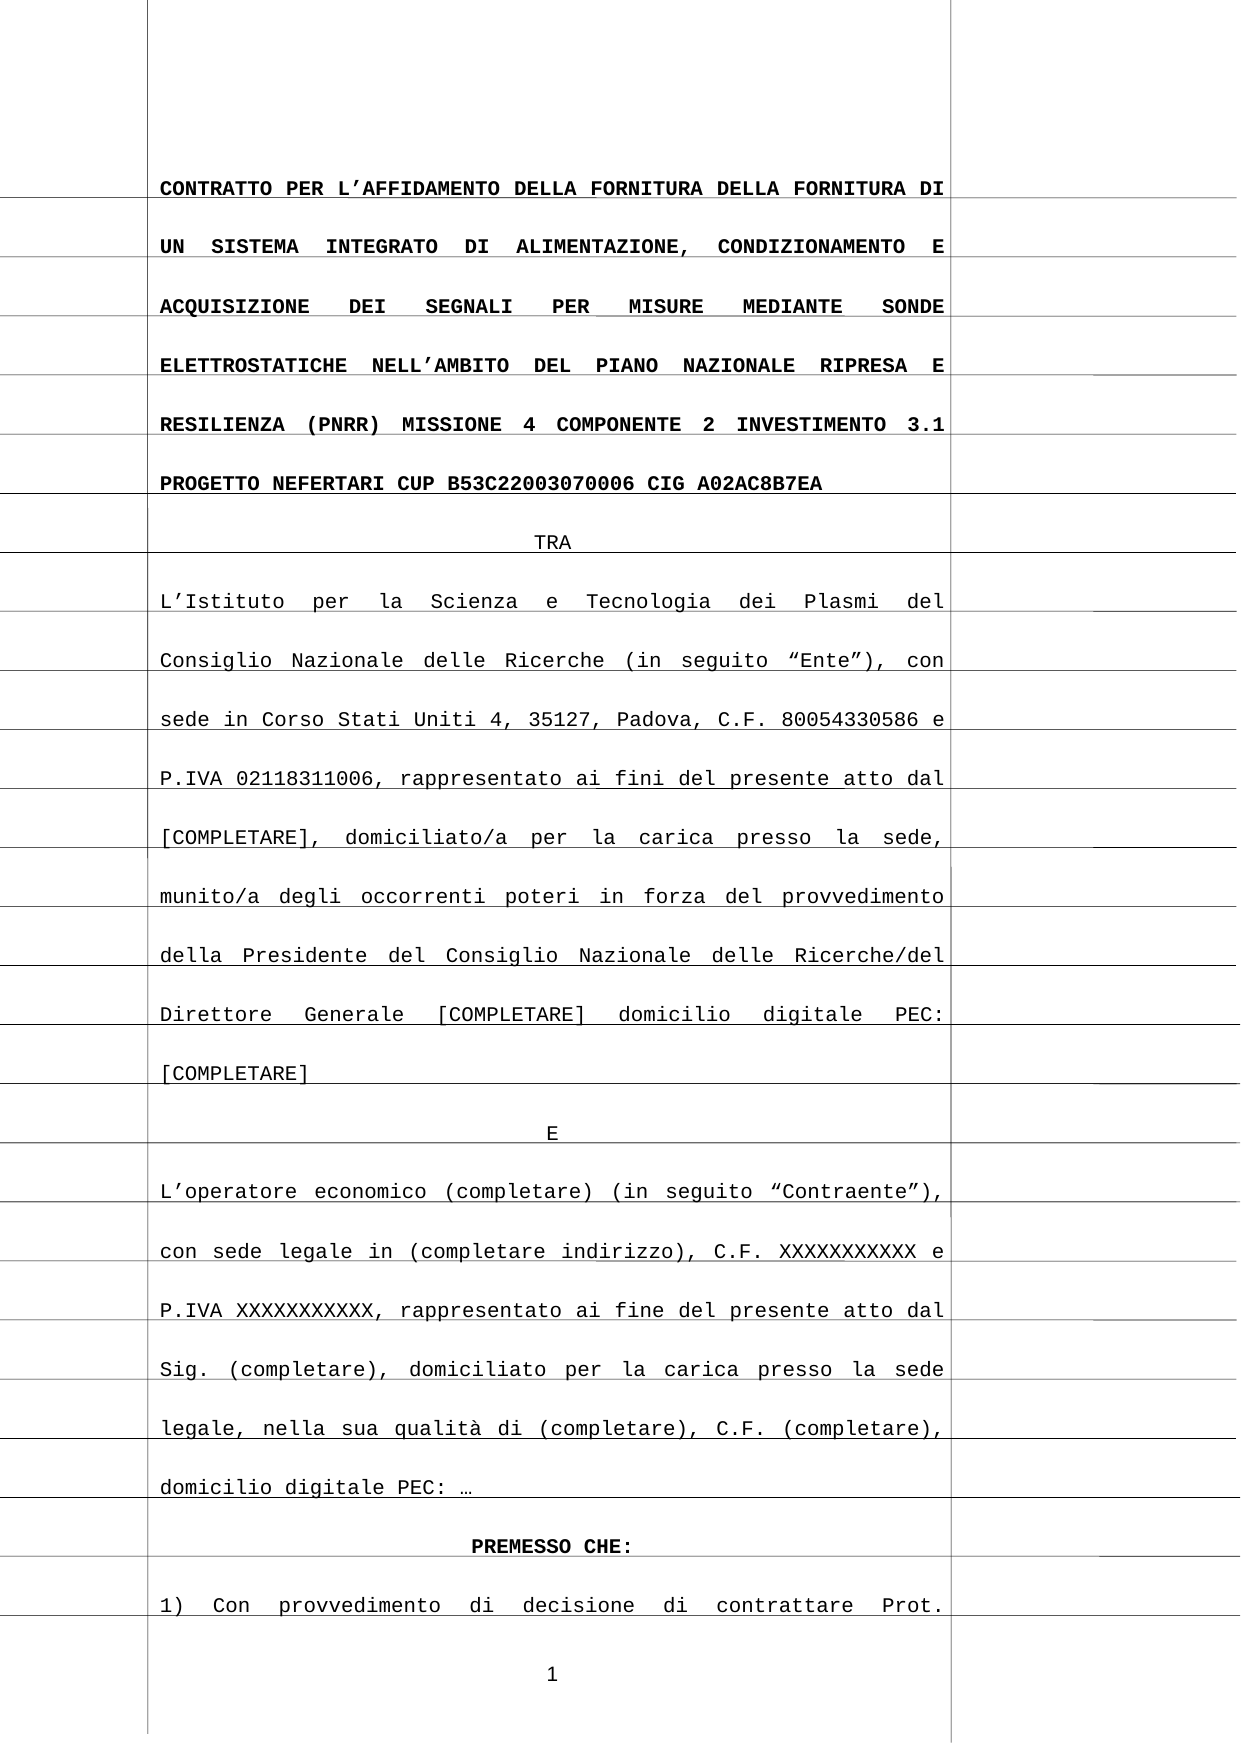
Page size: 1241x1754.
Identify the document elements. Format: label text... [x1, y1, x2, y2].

text TRA [159, 502, 945, 561]
text CONTRATTO PER L’AFFIDAMENTO DELLA FORNITURA DELLA FORNITURA DI UN SISTEMA INTEGRATO DI ALIMENTAZIONE, CONDIZIONAMENTO E ACQUISIZIONE DEI SEGNALI PER MISURE MEDIANTE SONDE ELETTROSTATICHE NELL’AMBITO DEL PIANO NAZIONALE RIPRESA E RESILIENZA (PNRR) MISSIONE 4 COMPONENTE 2 INVESTIMENTO 3.1 PROGETTO NEFERTARI CUP B53C22003070006 CIG A02AC8B7EA [159, 148, 945, 502]
text L’Istituto per la Scienza e Tecnologia dei Plasmi del Consiglio Nazionale delle Ricerche (in seguito “Ente”), con sede in Corso Stati Uniti 4, 35127, Padova, C.F. 80054330586 e P.IVA 02118311006, rappresentato ai fini del presente atto dal [COMPLETARE], domiciliato/a per la carica presso la sede, munito/a degli occorrenti poteri in forza del provvedimento della Presidente del Consiglio Nazionale delle Ricerche/del Direttore Generale [COMPLETARE] domicilio digitale PEC: [COMPLETARE] [159, 561, 945, 1093]
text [159, 1565, 945, 1624]
text E [159, 1093, 945, 1152]
text L’operatore economico (completare) (in seguito “Contraente”), con sede legale in (completare indirizzo), C.F. XXXXXXXXXXX e P.IVA XXXXXXXXXXX, rappresentato ai fine del presente atto dal Sig. (completare), domiciliato per la carica presso la sede legale, nella sua qualità di (completare), C.F. (completare), domicilio digitale PEC: … [159, 1152, 945, 1506]
text PREMESSO CHE: [159, 1506, 945, 1565]
